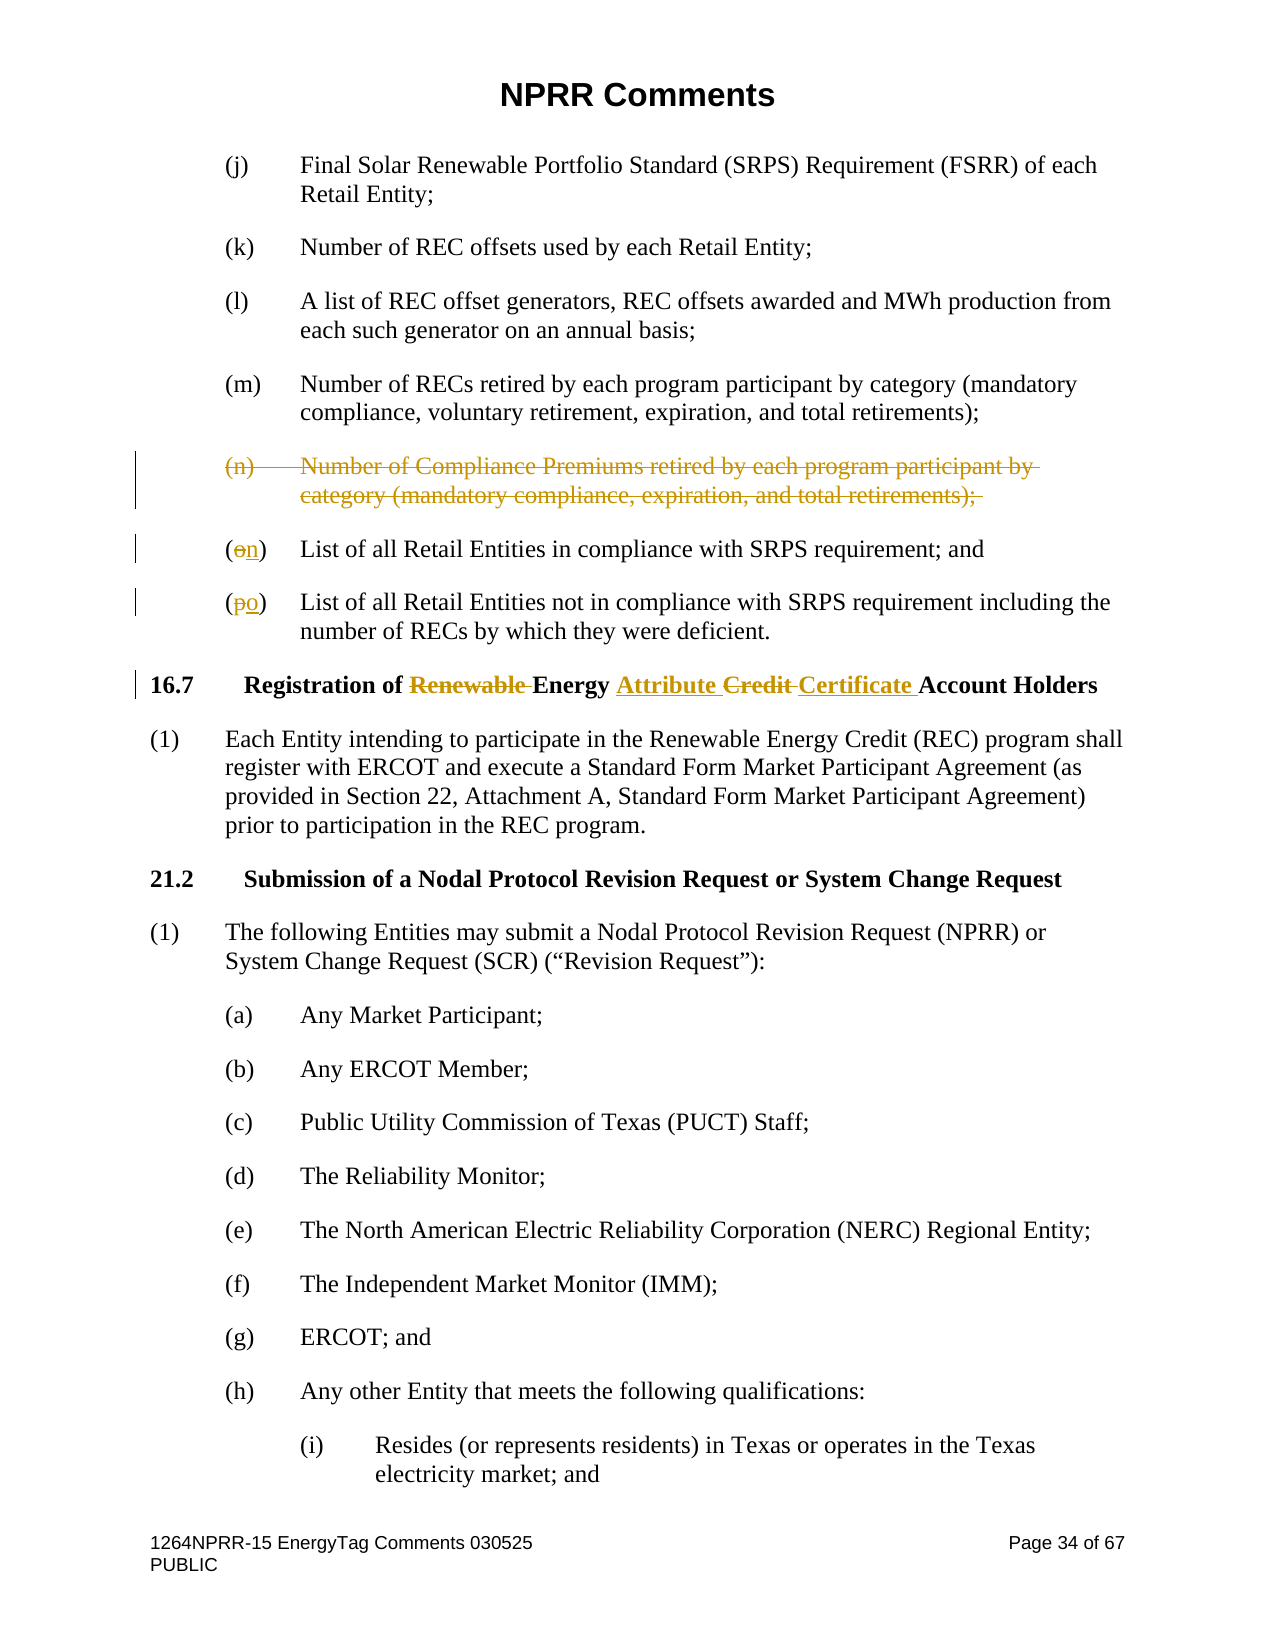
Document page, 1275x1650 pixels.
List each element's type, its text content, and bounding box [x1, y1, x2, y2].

text (e) The North American Electric Reliability Corporation (NERC) Regional Entity; [225, 1215, 1125, 1244]
text (m) Number of RECs retired by each program participant by category (mandatory compliance, voluntary retirement, expiration, and total retirements); [225, 369, 1125, 426]
text (j) Final Solar Renewable Portfolio Standard (SRPS) Requirement (FSRR) of each Retail Entity; [225, 150, 1125, 207]
text (a) Any Market Participant; [225, 1000, 1125, 1029]
text (h) Any other Entity that meets the following qualifications: [225, 1376, 1125, 1405]
text (1) The following Entities may submit a Nodal Protocol Revision Request (NPRR) or System Change Request (SCR) (“Revision Request”): [150, 917, 1125, 975]
text () List of all Retail Entities in compliance with SRPS requirement; and [225, 534, 1125, 562]
text () List of all Retail Entities not in compliance with SRPS requirement including the number of RECs by which they were deficient. [225, 587, 1125, 645]
text (c) Public Utility Commission of Texas (PUCT) Staff; [225, 1107, 1125, 1136]
text (l) A list of REC offset generators, REC offsets awarded and MWh production from each such generator on an annual basis; [225, 286, 1125, 344]
text (1) Each Entity intending to participate in the Renewable Energy Credit (REC) program shall register with ERCOT and execute a Standard Form Market Participant Agreement (as provided in Section 22, Attachment A, Standard Form Market Participant Agreement) prior to participation in the REC program. [150, 724, 1125, 839]
text 16.7 Registration of Energy Account Holders [150, 670, 1125, 699]
text (d) The Reliability Monitor; [225, 1161, 1125, 1190]
text (k) Number of REC offsets used by each Retail Entity; [225, 232, 1125, 261]
text (b) Any ERCOT Member; [225, 1054, 1125, 1082]
text (i) Resides (or represents residents) in Texas or operates in the Texas electricity market; and [300, 1430, 1125, 1487]
text (f) The Independent Market Monitor (IMM); [225, 1269, 1125, 1297]
text (g) ERCOT; and [225, 1322, 1125, 1351]
text 21.2 Submission of a Nodal Protocol Revision Request or System Change Request [150, 864, 1125, 892]
